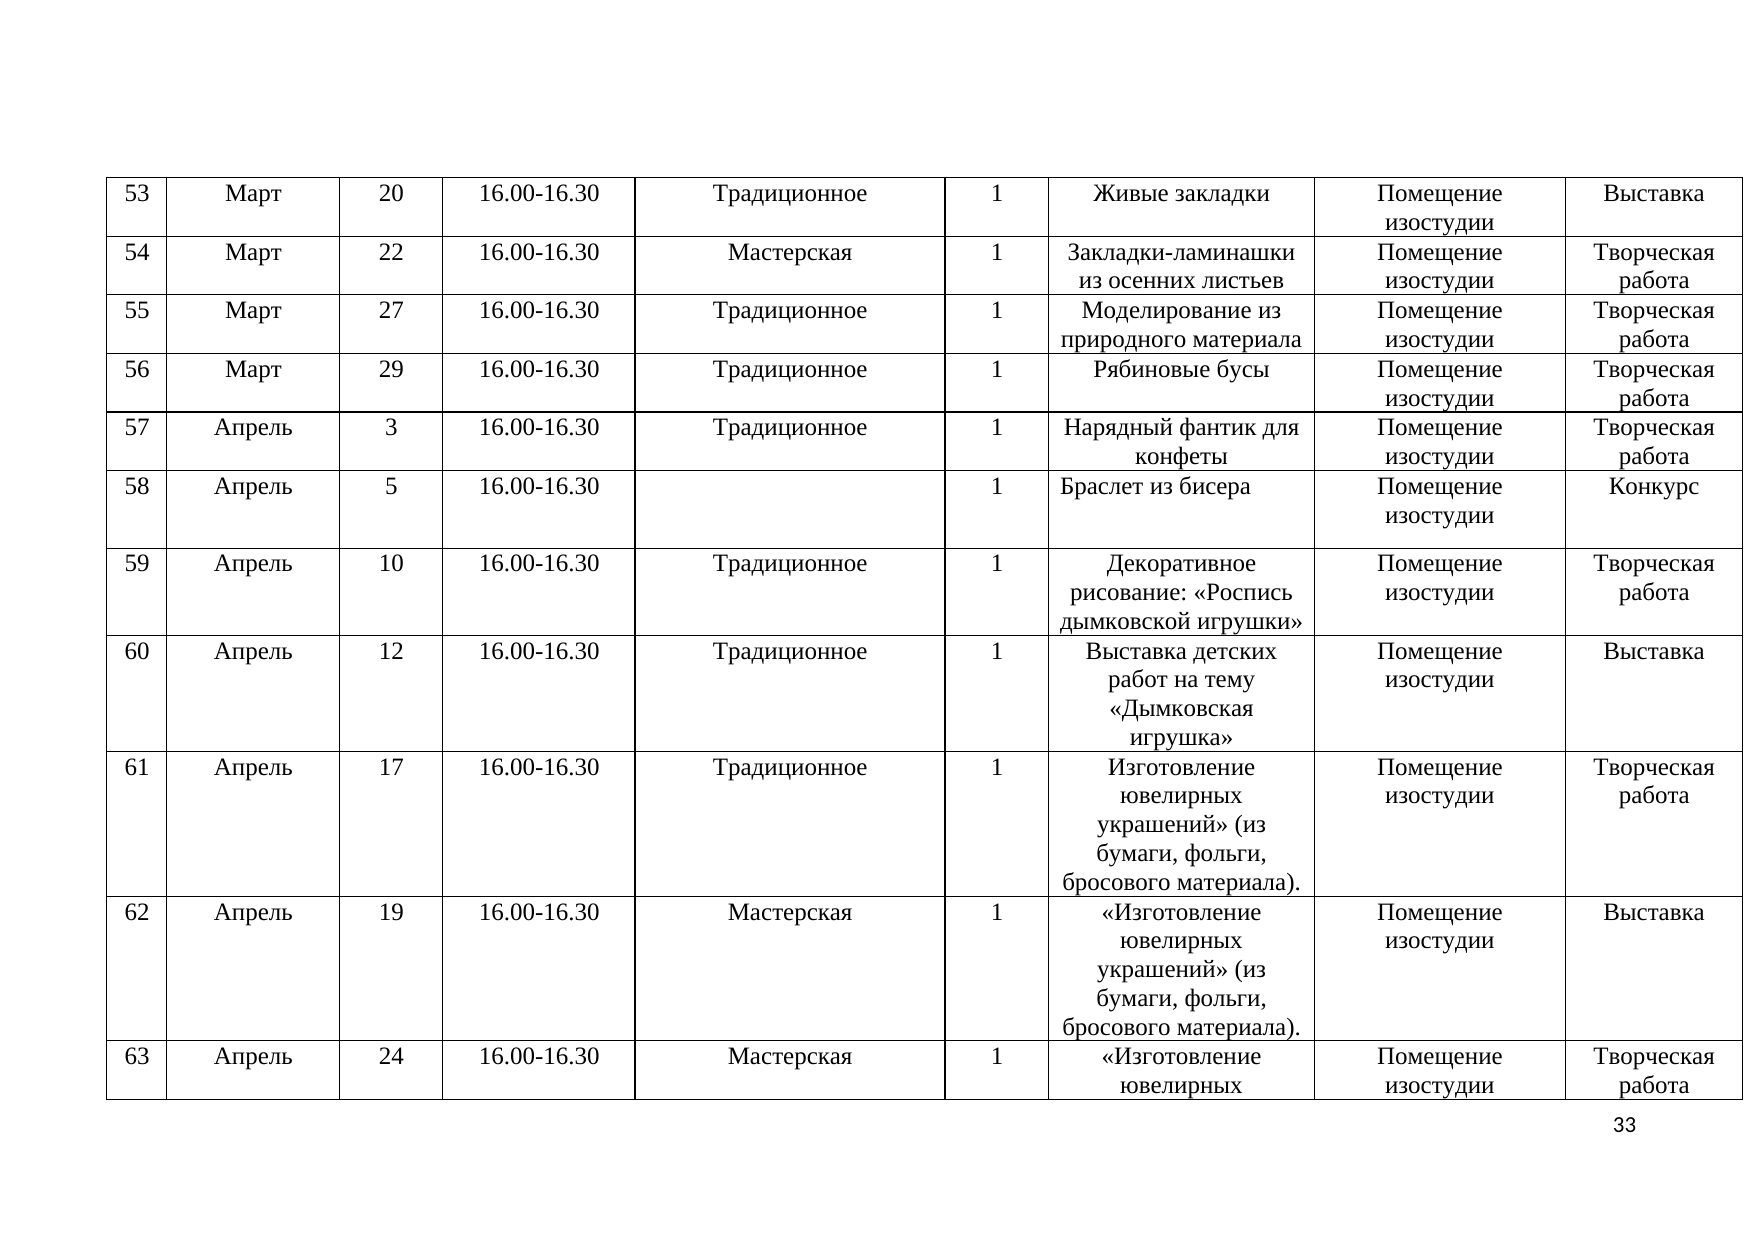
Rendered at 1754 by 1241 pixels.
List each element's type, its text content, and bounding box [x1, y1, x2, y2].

table_cell Традиционное [636, 636, 944, 751]
table_cell Изготовление ювелирных украшений» (из бумаги, фольги, бросового материала). [1049, 752, 1314, 896]
table_cell 1 [946, 549, 1048, 635]
table_cell 59 [107, 549, 166, 635]
table_cell Апрель [167, 1041, 339, 1099]
table_cell 61 [107, 752, 166, 896]
table_cell 16.00-16.30 [443, 636, 634, 751]
table_cell Помещение изостудии [1315, 413, 1565, 470]
table_cell 16.00-16.30 [443, 354, 634, 411]
table_cell 24 [340, 1041, 442, 1099]
table_cell 1 [946, 354, 1048, 411]
table_cell 16.00-16.30 [443, 471, 634, 547]
table_cell Живые закладки [1049, 178, 1314, 236]
table_cell 1 [946, 178, 1048, 236]
table_cell 16.00-16.30 [443, 549, 634, 635]
table_cell Апрель [167, 413, 339, 470]
table_cell Выставка [1566, 897, 1742, 1040]
table_cell Творческая работа [1566, 413, 1742, 470]
table_cell 54 [107, 237, 166, 294]
table_cell 1 [946, 1041, 1048, 1099]
table_cell 10 [340, 549, 442, 635]
table_cell 27 [340, 295, 442, 353]
table_cell Март [167, 354, 339, 411]
table_cell Март [167, 237, 339, 294]
table_cell Помещение изостудии [1315, 752, 1565, 896]
table_cell Традиционное [636, 549, 944, 635]
table_cell Помещение изостудии [1315, 237, 1565, 294]
table_cell 58 [107, 471, 166, 547]
table_cell Помещение изостудии [1315, 1041, 1565, 1099]
table_cell Помещение изостудии [1315, 354, 1565, 411]
table_cell 1 [946, 413, 1048, 470]
table_cell 16.00-16.30 [443, 752, 634, 896]
table_cell Традиционное [636, 752, 944, 896]
table_cell 16.00-16.30 [443, 295, 634, 353]
table_cell 1 [946, 897, 1048, 1040]
table_cell 19 [340, 897, 442, 1040]
table_cell 1 [946, 752, 1048, 896]
table_cell Творческая работа [1566, 549, 1742, 635]
table_cell 16.00-16.30 [443, 237, 634, 294]
table_cell 1 [946, 237, 1048, 294]
table_cell Апрель [167, 636, 339, 751]
table_cell Апрель [167, 897, 339, 1040]
table_cell Творческая работа [1566, 752, 1742, 896]
table_cell Декоративное рисование: «Роспись дымковской игрушки» [1049, 549, 1314, 635]
table_cell Помещение изостудии [1315, 178, 1565, 236]
table_cell 3 [340, 413, 442, 470]
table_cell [1049, 1041, 1314, 1099]
table_cell Помещение изостудии [1315, 636, 1565, 751]
table_cell 60 [107, 636, 166, 751]
table_cell Помещение изостудии [1315, 549, 1565, 635]
table_cell Традиционное [636, 354, 944, 411]
table_cell Выставка детских работ на тему «Дымковская игрушка» [1049, 636, 1314, 751]
table_cell 5 [340, 471, 442, 547]
table_cell Традиционное [636, 178, 944, 236]
table_cell Выставка [1566, 178, 1742, 236]
table_cell 16.00-16.30 [443, 1041, 634, 1099]
table_cell Браслет из бисера [1049, 471, 1314, 547]
table_cell 16.00-16.30 [443, 413, 634, 470]
table_cell 53 [107, 178, 166, 236]
table_cell Помещение изостудии [1315, 295, 1565, 353]
table_cell 63 [107, 1041, 166, 1099]
table_cell Апрель [167, 752, 339, 896]
table_cell Помещение изостудии [1315, 471, 1565, 547]
table_cell 55 [107, 295, 166, 353]
table_cell 1 [946, 636, 1048, 751]
table_cell Закладки-ламинашки из осенних листьев [1049, 237, 1314, 294]
table_cell Мастерская [636, 897, 944, 1040]
table_cell Апрель [167, 549, 339, 635]
table_cell Традиционное [636, 413, 944, 470]
table_cell 1 [946, 295, 1048, 353]
table_cell 57 [107, 413, 166, 470]
table_cell Творческая работа [1566, 1041, 1742, 1099]
table_cell Творческая работа [1566, 354, 1742, 411]
table_cell Мастерская [636, 237, 944, 294]
table_cell Традиционное [636, 295, 944, 353]
table_cell Нарядный фантик для конфеты [1049, 413, 1314, 470]
table_cell 16.00-16.30 [443, 897, 634, 1040]
table_cell Помещение изостудии [1315, 897, 1565, 1040]
table_cell 20 [340, 178, 442, 236]
table_cell Моделирование из природного материала [1049, 295, 1314, 353]
table_cell 62 [107, 897, 166, 1040]
table_cell Выставка [1566, 636, 1742, 751]
table_cell [636, 471, 944, 547]
table_cell 29 [340, 354, 442, 411]
table_cell 17 [340, 752, 442, 896]
table_cell 16.00-16.30 [443, 178, 634, 236]
table_cell 1 [946, 471, 1048, 547]
table_cell Конкурс [1566, 471, 1742, 547]
table_cell Творческая работа [1566, 295, 1742, 353]
table_cell Апрель [167, 471, 339, 547]
table_cell Творческая работа [1566, 237, 1742, 294]
table_cell Рябиновые бусы [1049, 354, 1314, 411]
table_cell Март [167, 178, 339, 236]
table_cell Март [167, 295, 339, 353]
table_cell Мастерская [636, 1041, 944, 1099]
table_cell 56 [107, 354, 166, 411]
table_cell 12 [340, 636, 442, 751]
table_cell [1049, 897, 1314, 1040]
table_cell 22 [340, 237, 442, 294]
